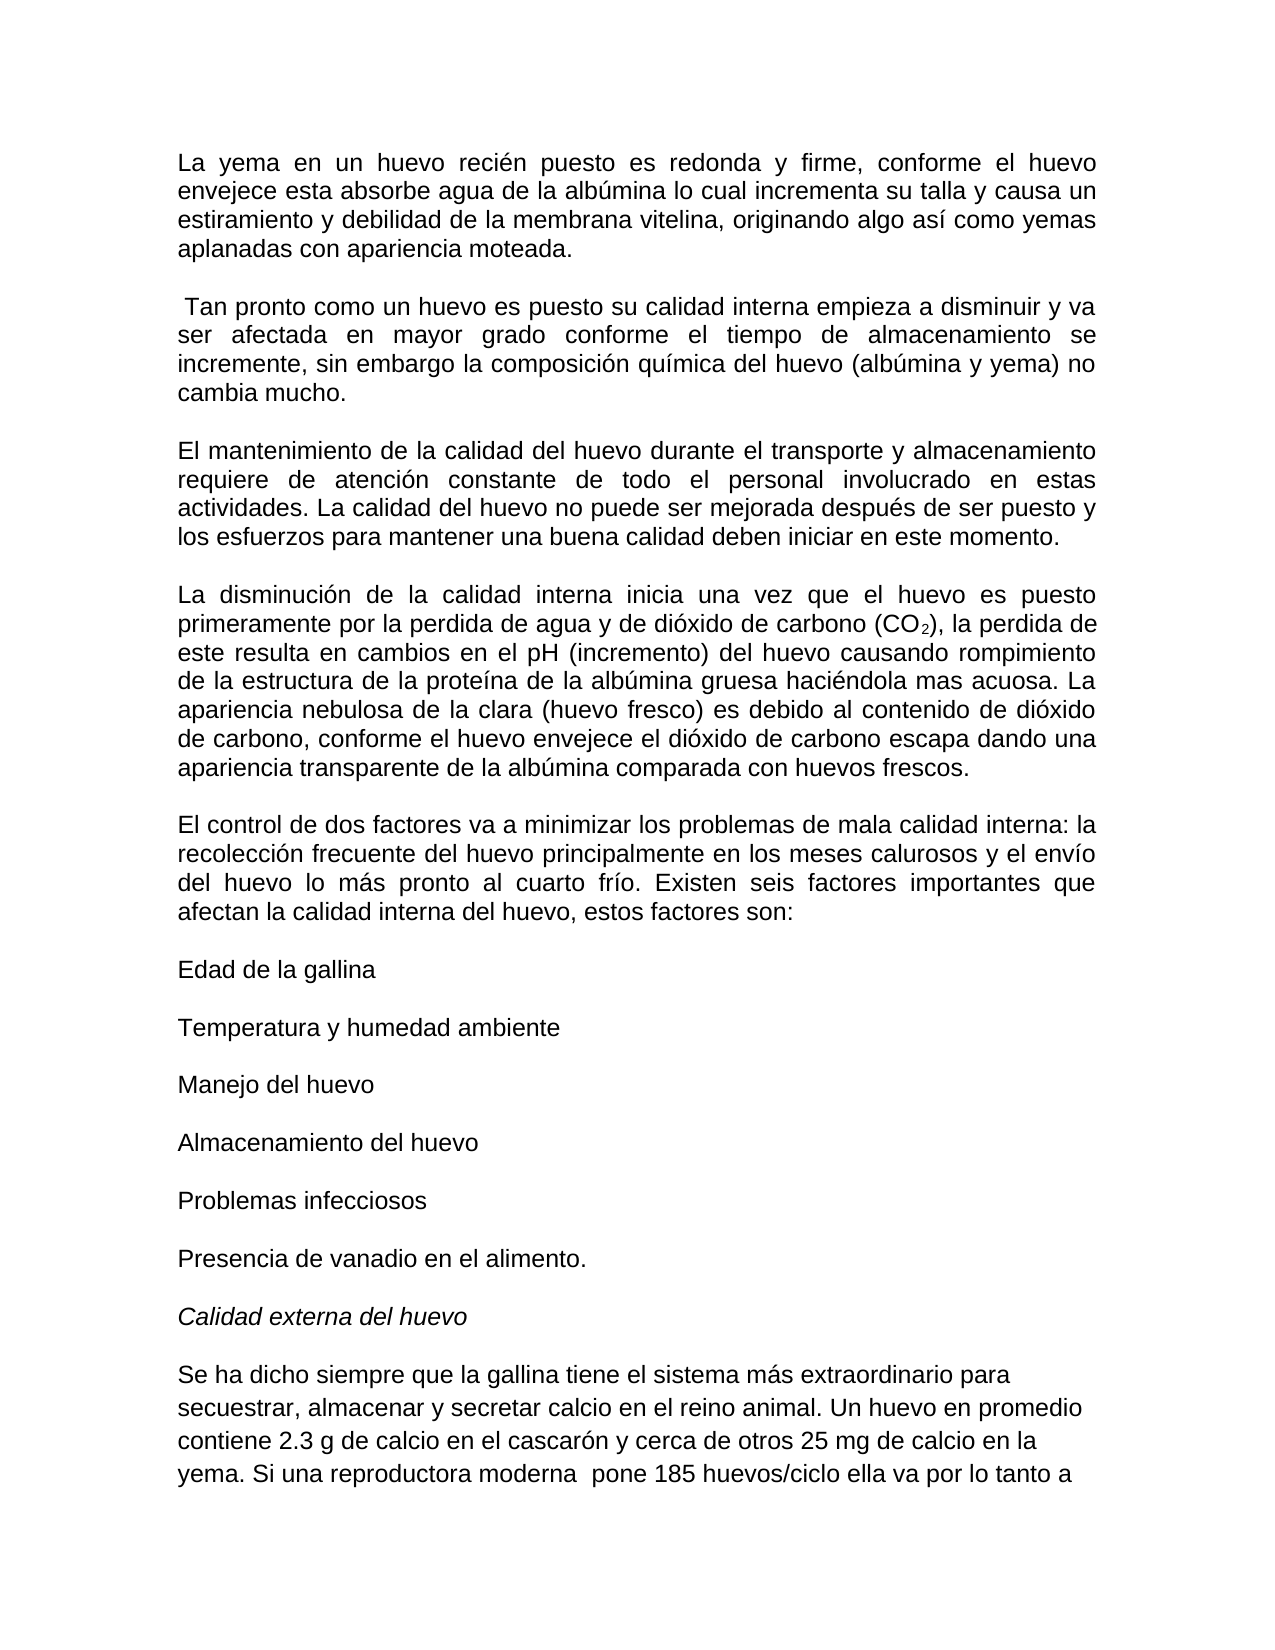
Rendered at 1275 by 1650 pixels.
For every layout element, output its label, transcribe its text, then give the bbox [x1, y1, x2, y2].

text El mantenimiento de la calidad del huevo durante el transporte y almacenamiento requiere de atención constante de todo el personal involucrado en estas actividades. La calidad del huevo no puede ser mejorada después de ser puesto y los esfuerzos para mantener una buena calidad deben iniciar en este momento. [177, 436, 1098, 551]
text Temperatura y humedad ambiente [177, 1013, 1098, 1041]
text El control de dos factores va a minimizar los problemas de mala calidad interna: la recolección frecuente del huevo principalmente en los meses calurosos y el envío del huevo lo más pronto al cuarto frío. Existen seis factores importantes que afectan la calidad interna del huevo, estos factores son: [177, 811, 1098, 926]
text La yema en un huevo recién puesto es redonda y firme, conforme el huevo envejece esta absorbe agua de la albúmina lo cual incrementa su talla y causa un estiramiento y debilidad de la membrana vitelina, originando algo así como yemas aplanadas con apariencia moteada. [177, 148, 1098, 263]
text Calidad externa del huevo [177, 1302, 1098, 1331]
text Problemas infecciosos [177, 1186, 1098, 1215]
text Almacenamiento del huevo [177, 1128, 1098, 1157]
text Manejo del huevo [177, 1071, 1098, 1099]
text Edad de la gallina [177, 955, 1098, 983]
text Presencia de vanadio en el alimento. [177, 1244, 1098, 1273]
text La disminución de la calidad interna inicia una vez que el huevo es puesto primeramente por la perdida de agua y de dióxido de carbono (CO2), la perdida de este resulta en cambios en el pH (incremento) del huevo causando rompimiento de la estructura de la proteína de la albúmina gruesa haciéndola mas acuosa. La apariencia nebulosa de la clara (huevo fresco) es debido al contenido de dióxido de carbono, conforme el huevo envejece el dióxido de carbono escapa dando una apariencia transparente de la albúmina comparada con huevos frescos. [177, 580, 1098, 781]
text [177, 1360, 1098, 1488]
text Tan pronto como un huevo es puesto su calidad interna empieza a disminuir y va ser afectada en mayor grado conforme el tiempo de almacenamiento se incremente, sin embargo la composición química del huevo (albúmina y yema) no cambia mucho. [177, 292, 1098, 407]
